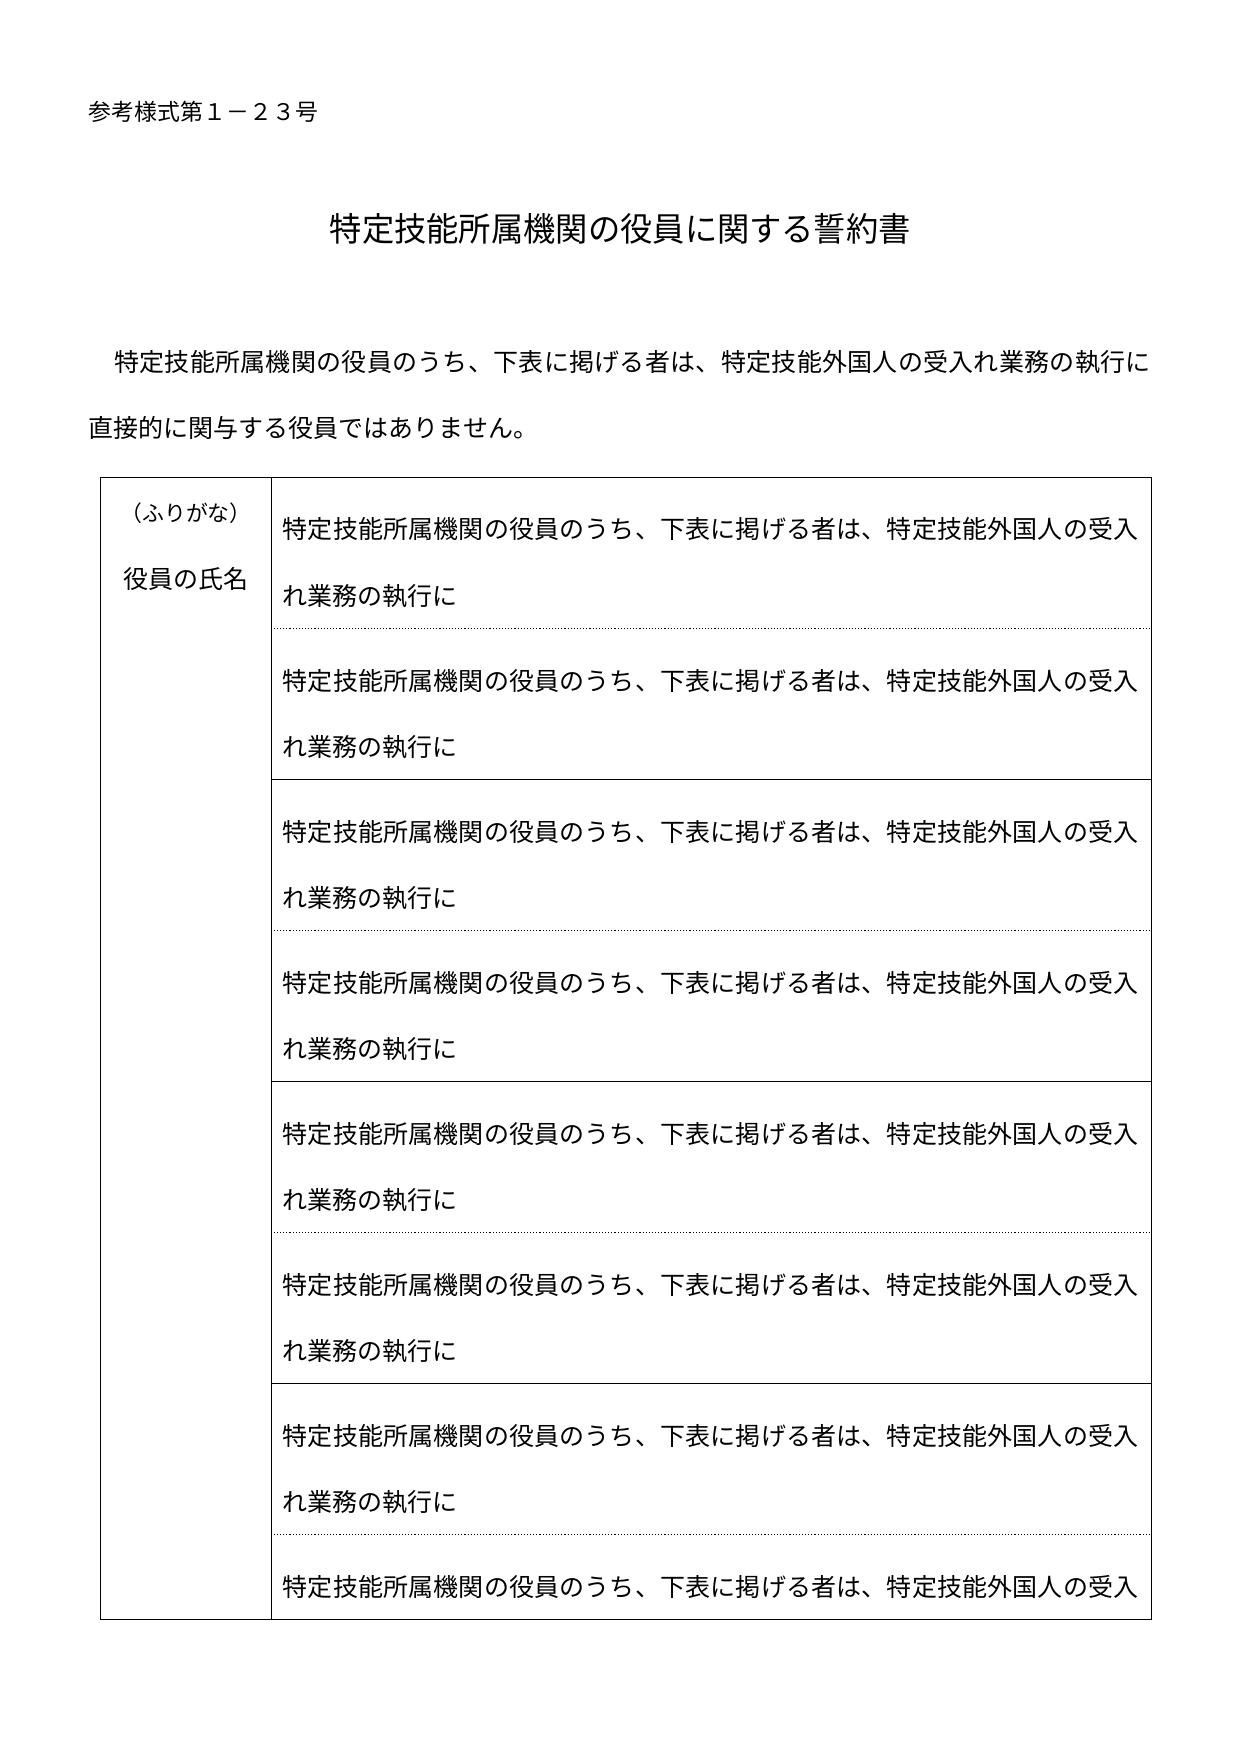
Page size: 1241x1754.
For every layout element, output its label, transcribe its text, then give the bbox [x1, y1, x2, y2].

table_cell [272, 1082, 1151, 1232]
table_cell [272, 1384, 1151, 1534]
text 特定技能所属機関の役員のうち、下表に掲げる者は、特定技能外国人の受入れ業務の執行に直接的に関与する役員ではありません。 [89, 327, 1152, 460]
table_header 特定技能所属機関の役員のうち、下表に掲げる者は、特定技能外国人の受入れ業務の執行に [272, 478, 1151, 628]
text 参考様式第１－２３号 [89, 94, 1152, 127]
table_cell 特定技能所属機関の役員のうち、下表に掲げる者は、特定技能外国人の受入れ業務の執行に [272, 628, 1151, 779]
text 特定技能所属機関の役員に関する誓約書 [89, 194, 1152, 260]
table_cell 特定技能所属機関の役員のうち、下表に掲げる者は、特定技能外国人の受入れ業務の執行に [272, 930, 1151, 1081]
table_header （ふりがな） 役員の氏名 [101, 478, 271, 1619]
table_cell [272, 1534, 1151, 1619]
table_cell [272, 1232, 1151, 1383]
table_cell 特定技能所属機関の役員のうち、下表に掲げる者は、特定技能外国人の受入れ業務の執行に [272, 780, 1151, 930]
